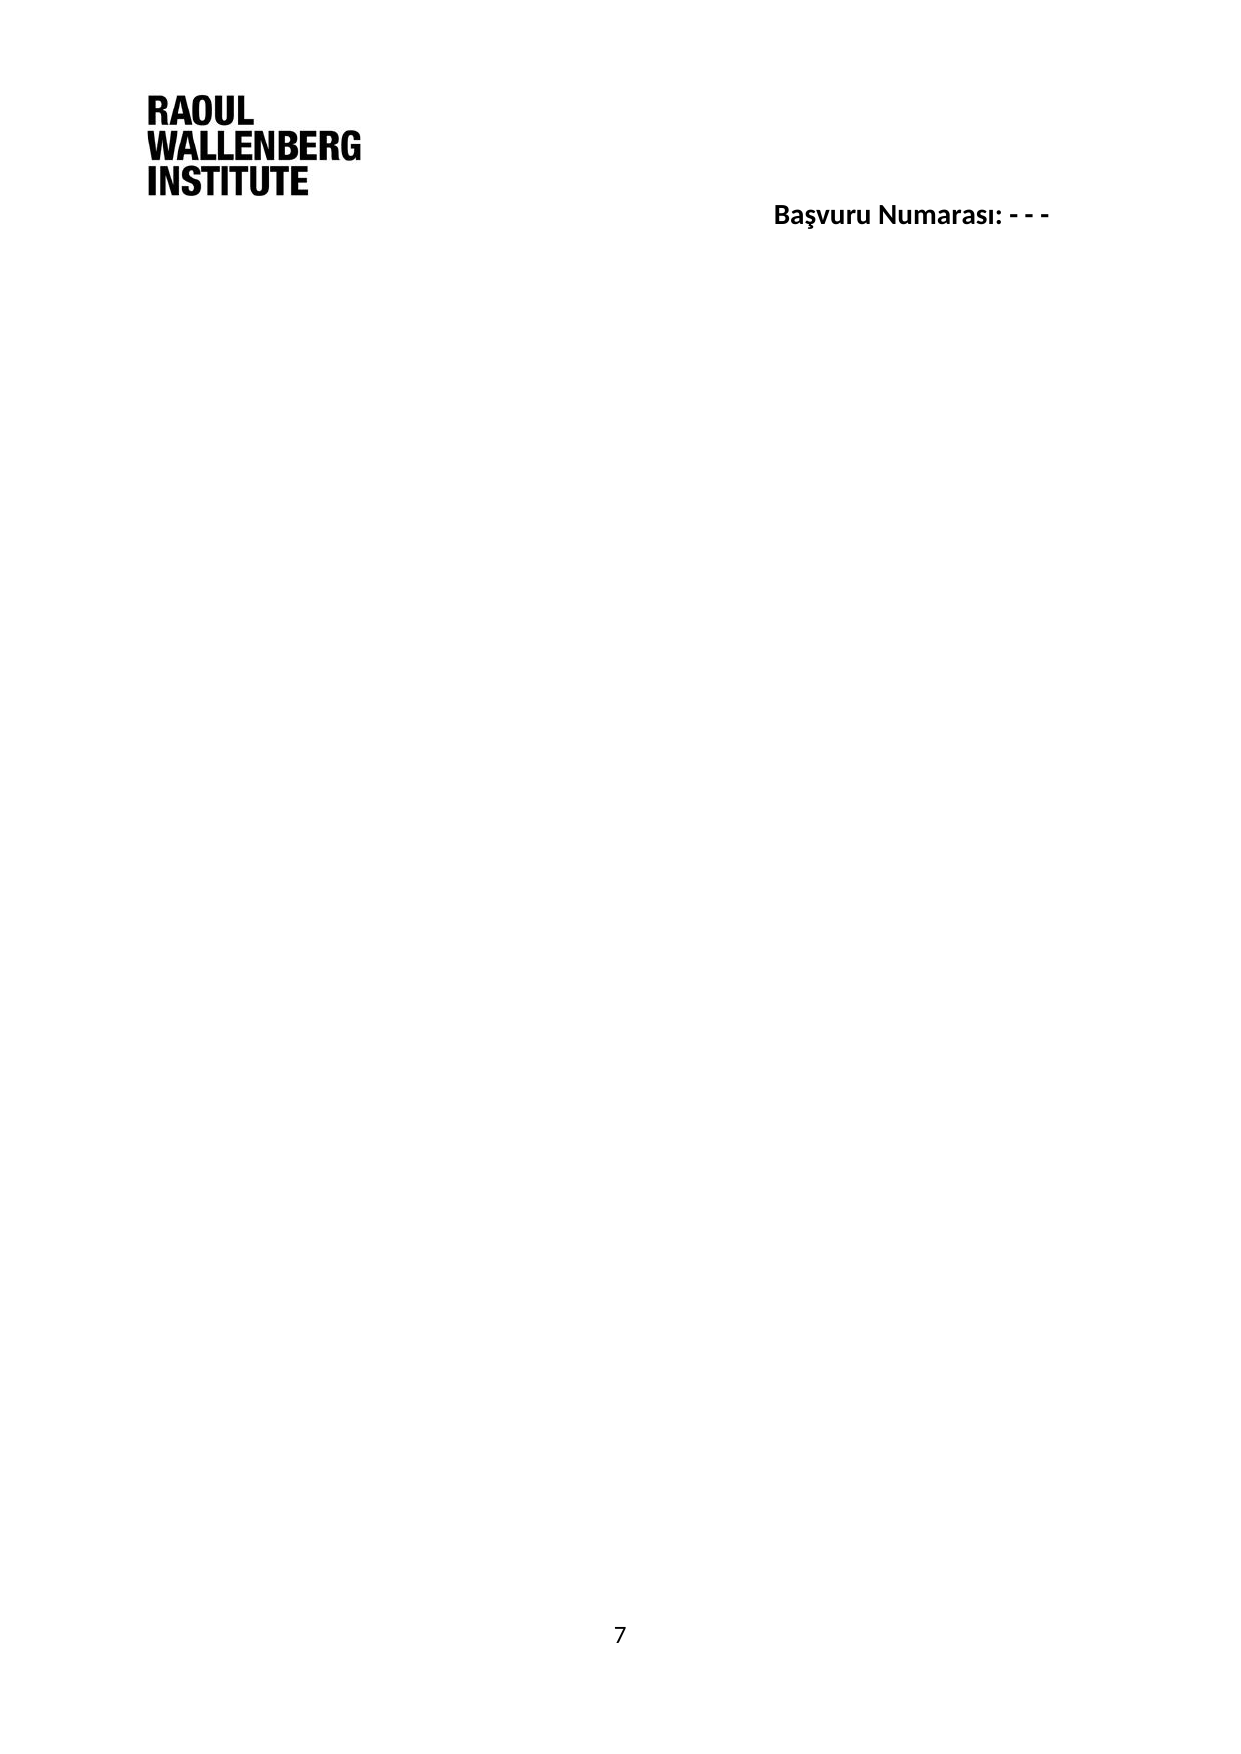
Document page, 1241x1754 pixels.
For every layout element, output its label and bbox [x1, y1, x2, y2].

picture [147, 73, 361, 197]
